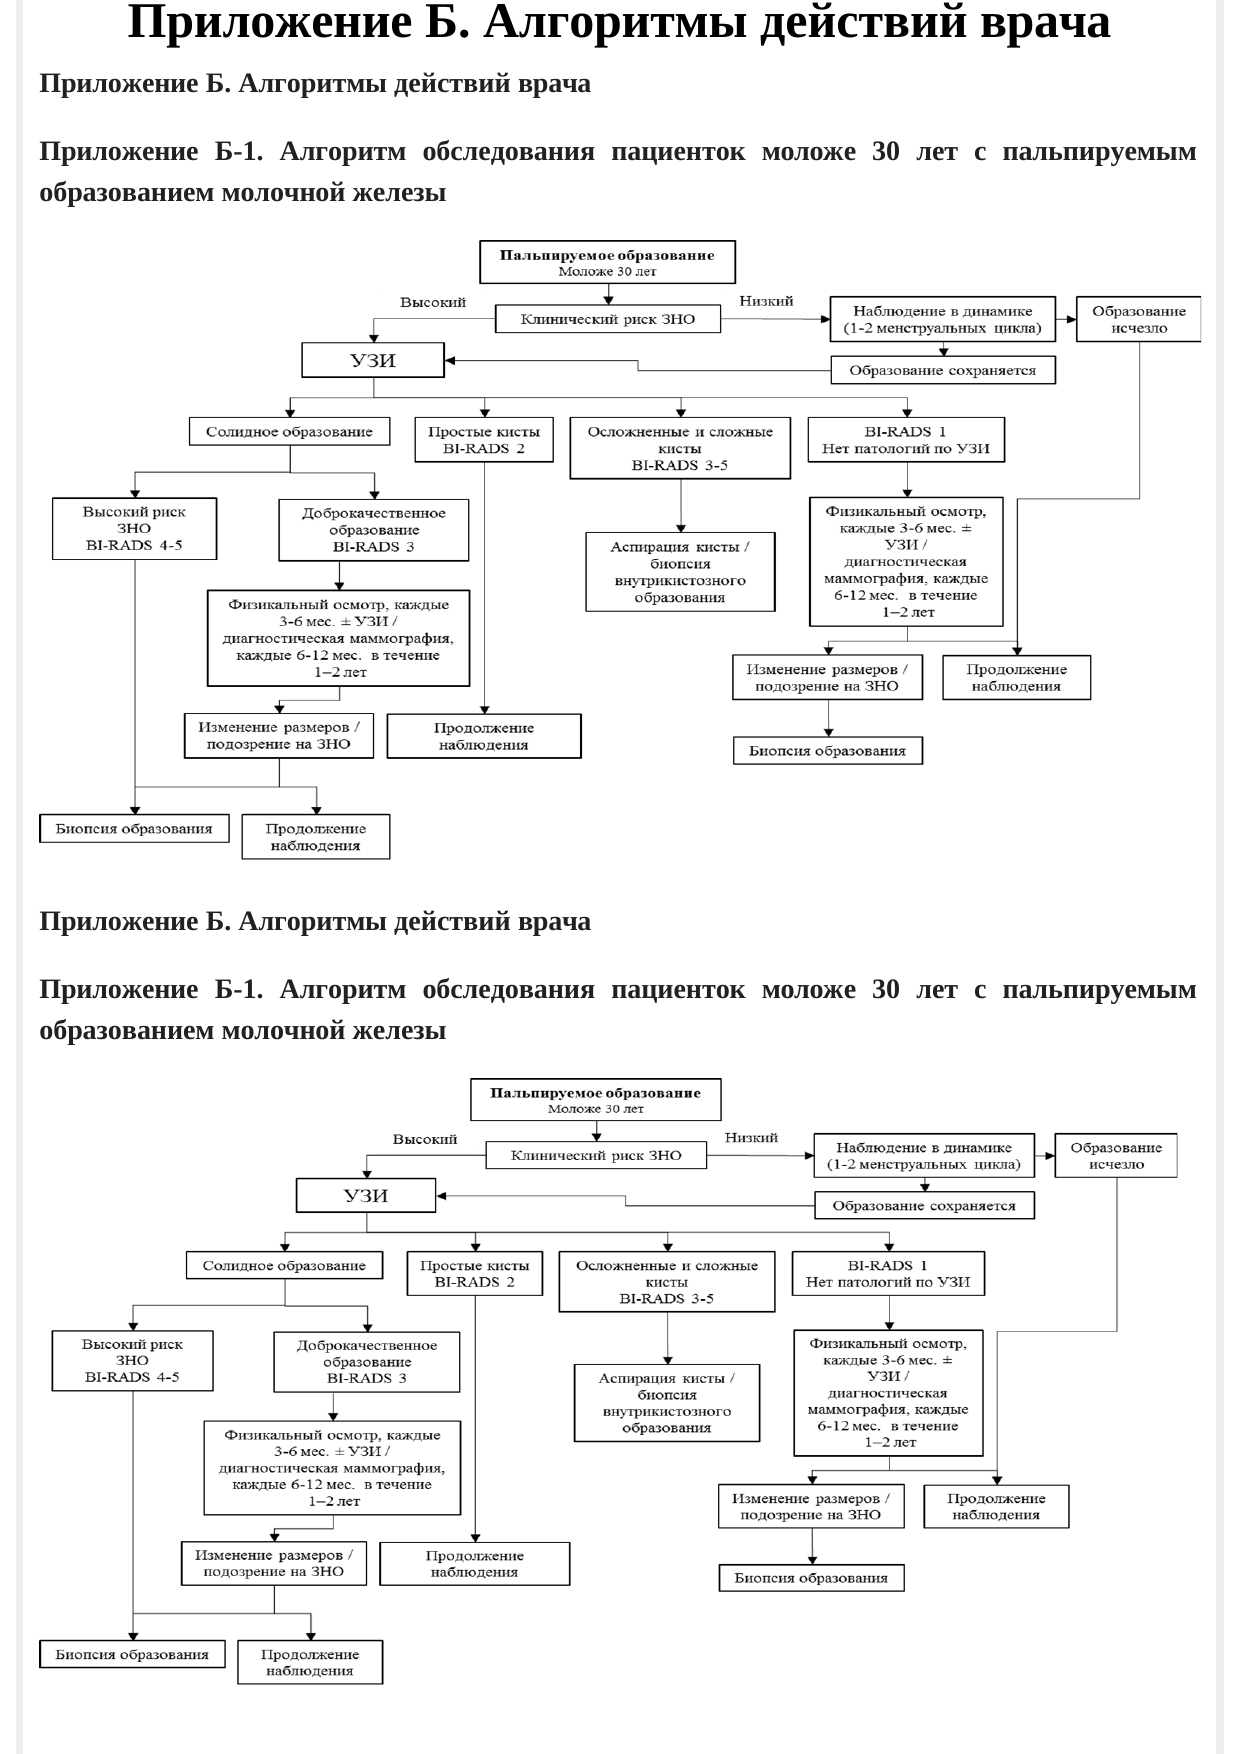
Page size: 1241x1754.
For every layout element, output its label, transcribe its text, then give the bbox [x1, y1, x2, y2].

subtitle Приложение Б. Алгоритмы действий врача [39, 66, 1236, 98]
text Приложение Б-1. Алгоритм обследования пациенток моложе 30 лет с пальпируемым образованием молочной железы [39, 972, 1201, 1045]
picture [39, 240, 1202, 862]
picture [39, 1078, 1178, 1687]
text Приложение Б. Алгоритмы действий врача [39, 903, 1236, 936]
text Приложение Б-1. Алгоритм обследования пациенток моложе 30 лет с пальпируемым образованием молочной железы [39, 134, 1201, 207]
subtitle Приложение Б. Алгоритмы действий врача [127, 0, 1236, 46]
